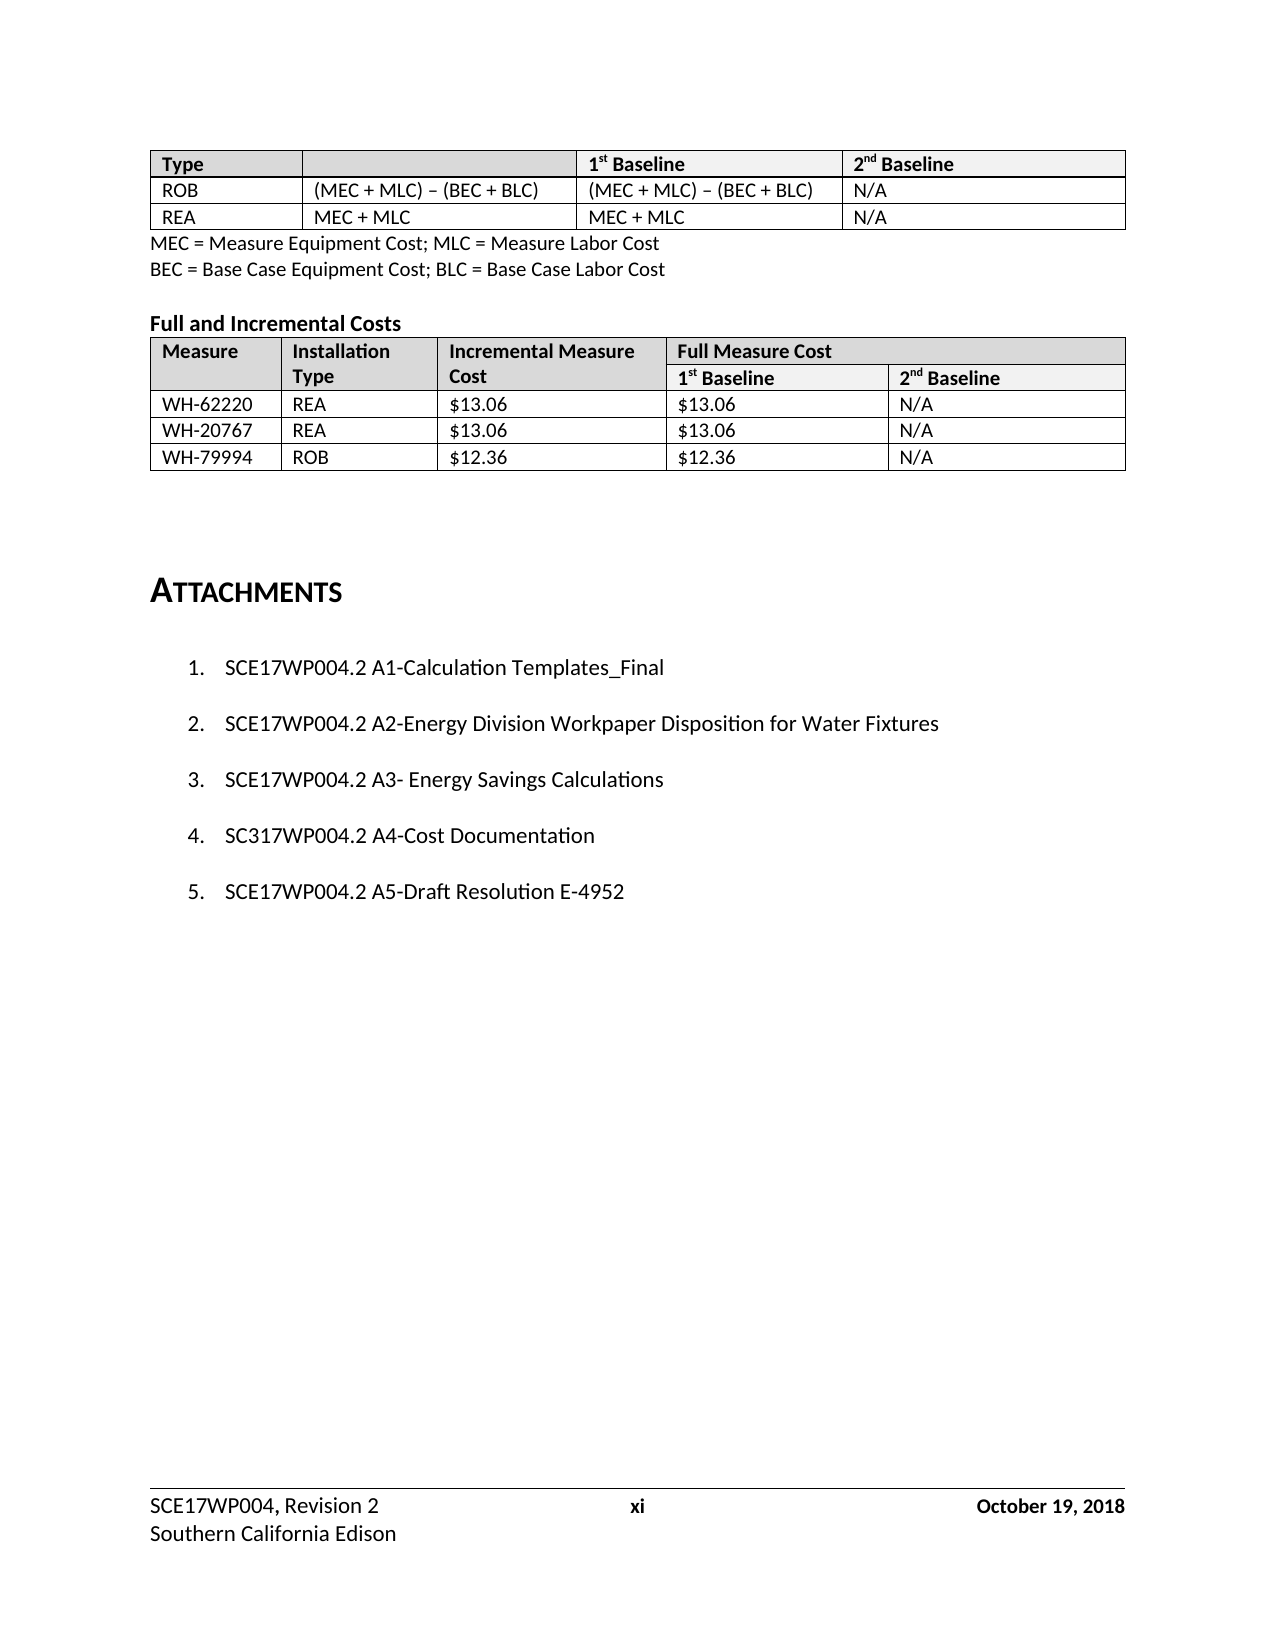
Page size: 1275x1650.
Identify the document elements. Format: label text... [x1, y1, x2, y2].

text BEC = Base Case Equipment Cost; BLC = Base Case Labor Cost [150, 256, 1125, 281]
table_cell N/A [889, 418, 1125, 443]
subtitle Attachments [150, 566, 1125, 612]
table_cell N/A [889, 391, 1125, 417]
table_cell WH-79994 [151, 444, 281, 469]
list SCE17WP004.2 A1-Calculation Templates_Final [187, 653, 1125, 681]
table_cell $12.36 [438, 444, 666, 469]
table_cell WH-62220 [151, 391, 281, 417]
table_cell N/A [889, 444, 1125, 469]
table_cell 1st Baseline [577, 151, 842, 176]
table_cell REA [282, 418, 437, 443]
table_header Installation Type [282, 338, 437, 390]
table_cell WH-20767 [151, 418, 281, 443]
text Full and Incremental Costs [150, 309, 1125, 337]
list SCE17WP004.2 A2-Energy Division Workpaper Disposition for Water Fixtures [187, 709, 1125, 737]
table_cell (MEC + MLC) – (BEC + BLC) [303, 178, 576, 203]
table_cell MEC + MLC [577, 204, 842, 229]
table_cell $13.06 [438, 418, 666, 443]
table_cell REA [151, 204, 302, 229]
table_cell ROB [151, 178, 302, 203]
table_header Installation Type [151, 151, 302, 176]
table_cell N/A [843, 204, 1125, 229]
table_cell $13.06 [438, 391, 666, 417]
table_cell $13.06 [667, 418, 888, 443]
table_cell MEC + MLC [303, 204, 576, 229]
table_cell 2nd Baseline [843, 151, 1125, 176]
table_cell 2nd Baseline [889, 365, 1125, 390]
list SCE17WP004.2 A3- Energy Savings Calculations [187, 765, 1125, 793]
list SCE17WP004.2 A5-Draft Resolution E-4952 [187, 877, 1125, 905]
table_cell 1st Baseline [667, 365, 888, 390]
table_header Measure [151, 338, 281, 390]
table_cell $13.06 [667, 391, 888, 417]
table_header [303, 151, 576, 176]
text MEC = Measure Equipment Cost; MLC = Measure Labor Cost [150, 230, 1125, 256]
list SC317WP004.2 A4-Cost Documentation [187, 821, 1125, 849]
table_cell ROB [282, 444, 437, 469]
table_header Full Measure Cost [667, 338, 1125, 364]
table_cell N/A [843, 178, 1125, 203]
table_cell $12.36 [667, 444, 888, 469]
table_cell REA [282, 391, 437, 417]
table_cell (MEC + MLC) – (BEC + BLC) [577, 178, 842, 203]
table_header Incremental Measure Cost [438, 338, 666, 390]
